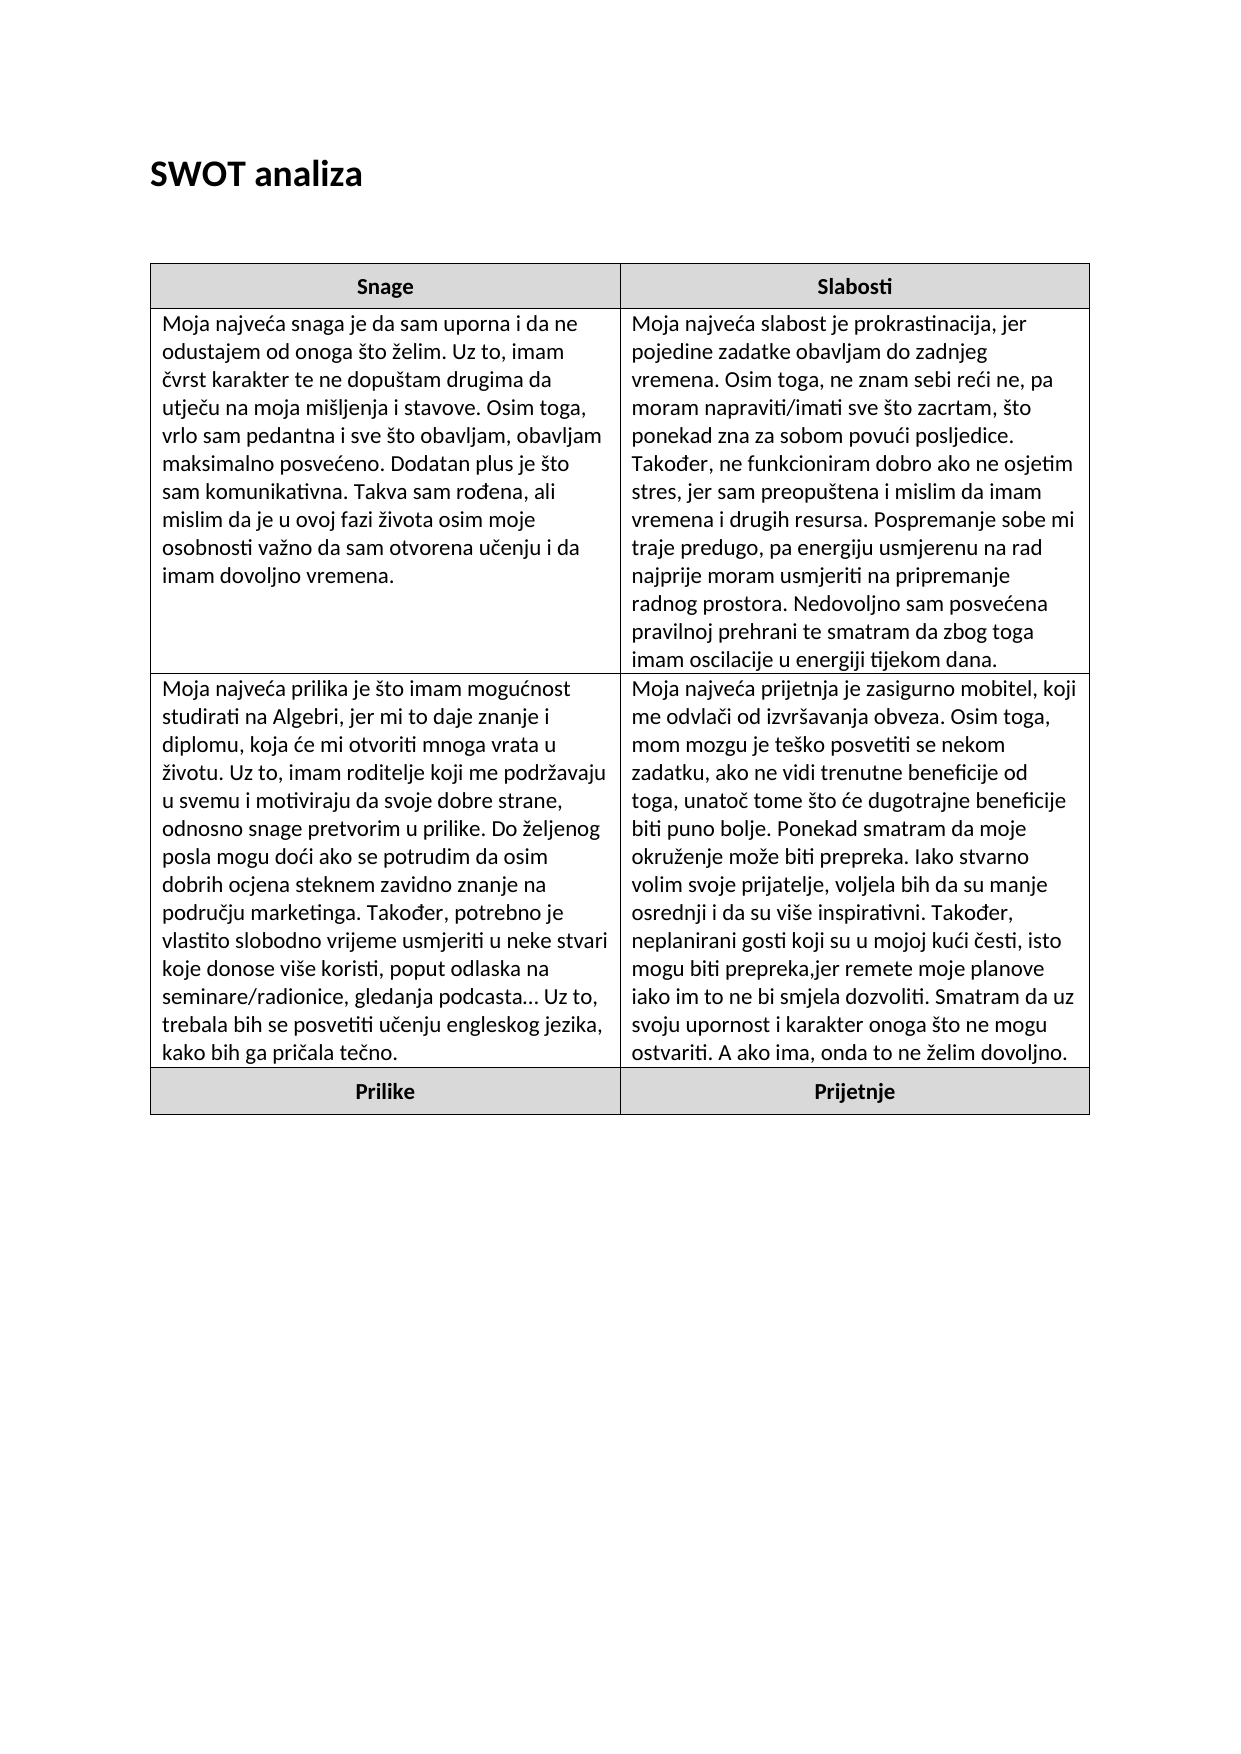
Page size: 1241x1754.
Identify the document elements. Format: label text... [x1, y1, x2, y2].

table_header Slabosti [621, 264, 1089, 308]
table_header Snage [151, 264, 620, 308]
table_cell Moja najveća snaga je da sam uporna i da ne odustajem od onoga što želim. Uz to, imam čvrst karakter te ne dopuštam drugima da utječu na moja mišljenja i stavove. Osim toga, vrlo sam pedantna i sve što obavljam, obavljam maksimalno posvećeno. Dodatan plus je što sam komunikativna. Takva sam rođena, ali mislim da je u ovoj fazi života osim moje osobnosti važno da sam otvorena učenju i da imam dovoljno vremena. [151, 309, 620, 673]
table_cell Moja najveća prijetnja je zasigurno mobitel, koji me odvlači od izvršavanja obveza. Osim toga, mom mozgu je teško posvetiti se nekom zadatku, ako ne vidi trenutne beneficije od toga, unatoč tome što će dugotrajne beneficije biti puno bolje. Ponekad smatram da moje okruženje može biti prepreka. Iako stvarno volim svoje prijatelje, voljela bih da su manje osrednji i da su više inspirativni. Također, neplanirani gosti koji su u mojoj kući česti, isto mogu biti prepreka,jer remete moje planove iako im to ne bi smjela dozvoliti. Smatram da uz svoju upornost i karakter onoga što ne mogu ostvariti. A ako ima, onda to ne želim dovoljno. [621, 674, 1089, 1067]
text SWOT analiza [150, 150, 1090, 196]
table_cell Prilike [151, 1068, 620, 1114]
table_cell Moja najveća slabost je prokrastinacija, jer pojedine zadatke obavljam do zadnjeg vremena. Osim toga, ne znam sebi reći ne, pa moram napraviti/imati sve što zacrtam, što ponekad zna za sobom povući posljedice. Također, ne funkcioniram dobro ako ne osjetim stres, jer sam preopuštena i mislim da imam vremena i drugih resursa. Pospremanje sobe mi traje predugo, pa energiju usmjerenu na rad najprije moram usmjeriti na pripremanje radnog prostora. Nedovoljno sam posvećena pravilnoj prehrani te smatram da zbog toga imam oscilacije u energiji tijekom dana. [621, 309, 1089, 673]
table_cell Prijetnje [621, 1068, 1089, 1114]
table_cell Moja najveća prilika je što imam mogućnost studirati na Algebri, jer mi to daje znanje i diplomu, koja će mi otvoriti mnoga vrata u životu. Uz to, imam roditelje koji me podržavaju u svemu i motiviraju da svoje dobre strane, odnosno snage pretvorim u prilike. Do željenog posla mogu doći ako se potrudim da osim dobrih ocjena steknem zavidno znanje na području marketinga. Također, potrebno je vlastito slobodno vrijeme usmjeriti u neke stvari koje donose više koristi, poput odlaska na seminare/radionice, gledanja podcasta… Uz to, trebala bih se posvetiti učenju engleskog jezika, kako bih ga pričala tečno. [151, 674, 620, 1067]
